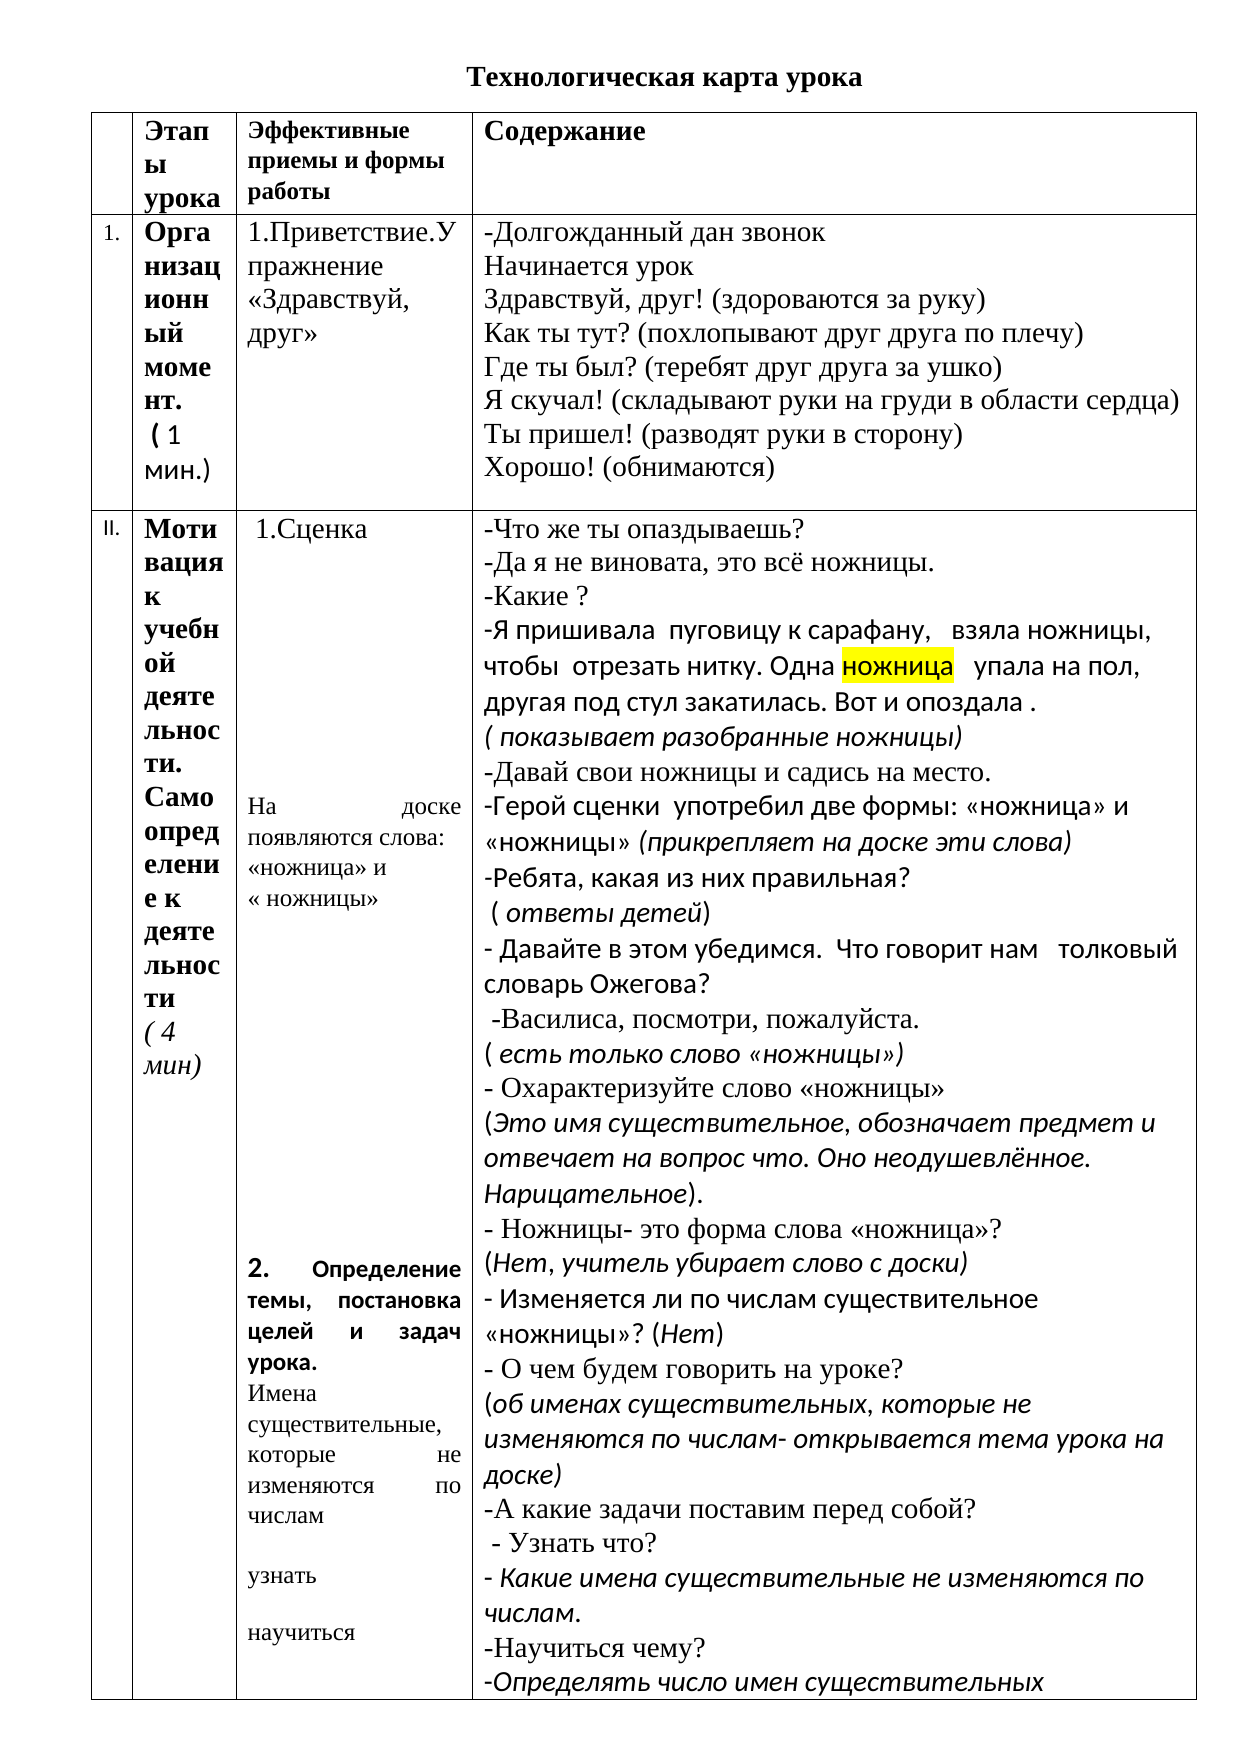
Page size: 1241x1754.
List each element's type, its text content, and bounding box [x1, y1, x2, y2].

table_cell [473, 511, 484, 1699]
table_cell 1. [92, 215, 132, 510]
table_header [92, 113, 132, 213]
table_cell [237, 511, 472, 1699]
table_header Содержание [473, 113, 1196, 213]
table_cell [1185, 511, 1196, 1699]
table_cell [133, 511, 236, 1699]
table_header Эффективные приемы и формы работы [237, 113, 472, 213]
table_cell II. [92, 511, 132, 1699]
table_cell -Долгожданный дан звонок Начинается урок Здравствуй, друг! (здороваются за руку) Как ты тут? (похлопывают друг друга по плечу) Где ты был? (теребят друг друга за ушко) Я скучал! (складывают руки на груди в области сердца) Ты пришел! (разводят руки в сторону) Хорошо! (обнимаются) [473, 215, 1196, 510]
table_cell 1.Приветствие.Упражнение «Здравствуй, друг» [237, 215, 472, 510]
text Технологическая карта урока [177, 59, 1152, 93]
table_header Этапы урока [133, 113, 236, 213]
table_cell Организационный момент. ( 1 мин.) [133, 215, 236, 510]
